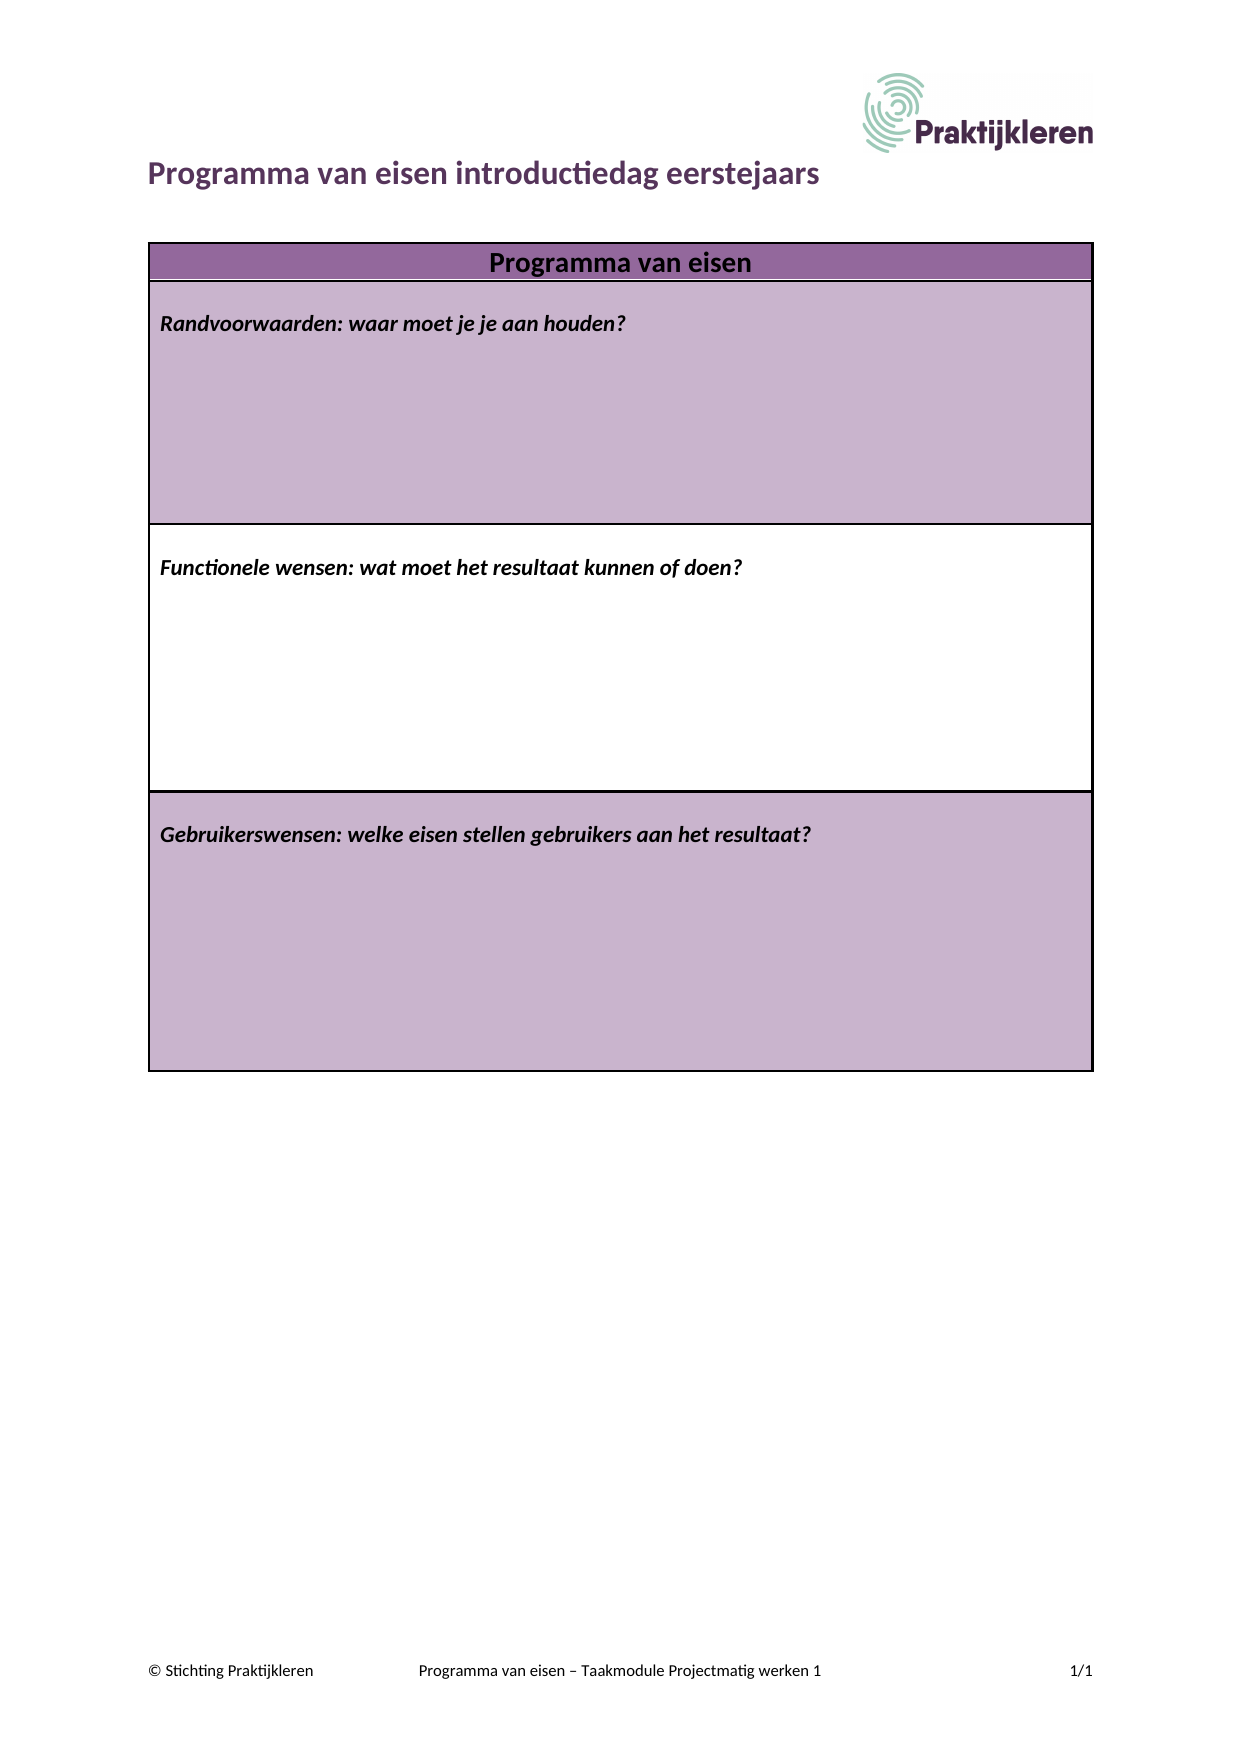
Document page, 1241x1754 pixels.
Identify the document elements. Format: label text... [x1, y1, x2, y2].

table_cell Functionele wensen: wat moet het resultaat kunnen of doen? [150, 525, 1091, 790]
table_cell Randvoorwaarden: waar moet je je aan houden? [150, 282, 1091, 523]
table_header Programma van eisen [150, 244, 1091, 279]
text Programma van eisen introductiedag eerstejaars [148, 152, 1093, 193]
picture [862, 73, 1093, 153]
table_cell Gebruikerswensen: welke eisen stellen gebruikers aan het resultaat? [150, 793, 1091, 1070]
